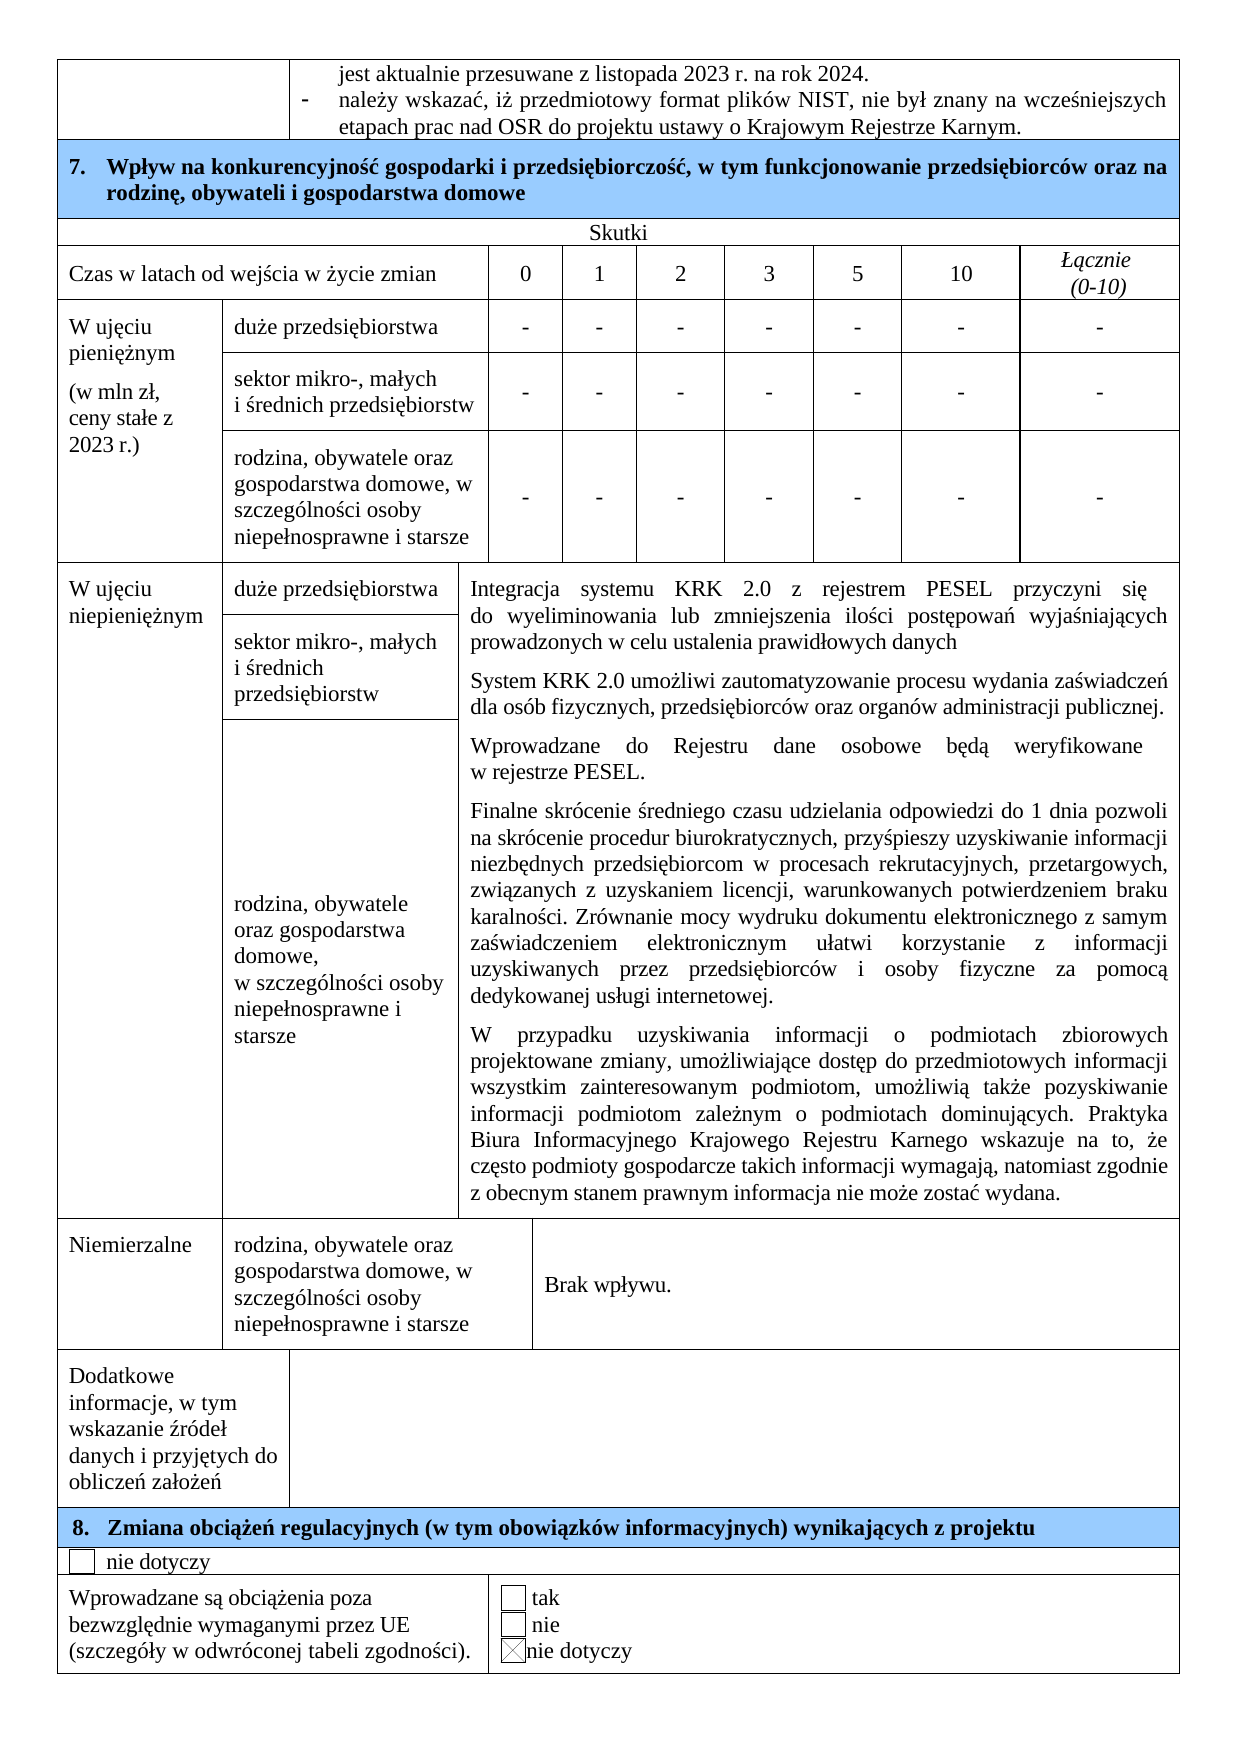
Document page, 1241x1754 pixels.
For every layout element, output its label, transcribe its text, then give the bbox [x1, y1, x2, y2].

table_cell Niemierzalne [58, 1219, 222, 1349]
table_cell - [489, 431, 562, 562]
table_cell 0 [489, 246, 562, 299]
table_cell - [489, 353, 562, 430]
table_cell - [1021, 353, 1179, 430]
table_cell - [637, 300, 724, 352]
table_cell nie dotyczy [58, 1548, 1179, 1574]
table_cell - [563, 353, 636, 430]
table_cell Integracja systemu KRK 2.0 z rejestrem PESEL przyczyni się do wyeliminowania lub zmniejszenia ilości postępowań wyjaśniających prowadzonych w celu ustalenia prawidłowych danych System KRK 2.0 umożliwi zautomatyzowanie procesu wydania zaświadczeń dla osób fizycznych, przedsiębiorców oraz organów administracji publicznej. Wprowadzane do Rejestru dane osobowe będą weryfikowane w rejestrze PESEL. Finalne skrócenie średniego czasu udzielania odpowiedzi do 1 dnia pozwoli na skrócenie procedur biurokratycznych, przyśpieszy uzyskiwanie informacji niezbędnych przedsiębiorcom w procesach rekrutacyjnych, przetargowych, związanych z uzyskaniem licencji, warunkowanych potwierdzeniem braku karalności. Zrównanie mocy wydruku dokumentu elektronicznego z samym zaświadczeniem elektronicznym ułatwi korzystanie z informacji uzyskiwanych przez przedsiębiorców i osoby fizyczne za pomocą dedykowanej usługi internetowej. W przypadku uzyskiwania informacji o podmiotach zbiorowych projektowane zmiany, umożliwiające dostęp do przedmiotowych informacji wszystkim zainteresowanym podmiotom, umożliwią także pozyskiwanie informacji podmiotom zależnym o podmiotach dominujących. Praktyka Biura Informacyjnego Krajowego Rejestru Karnego wskazuje na to, że często podmioty gospodarcze takich informacji wymagają, natomiast zgodnie z obecnym stanem prawnym informacja nie może zostać wydana. [459, 563, 1179, 1218]
table_cell - [814, 431, 901, 562]
table_cell Dodatkowe informacje, w tym wskazanie źródeł danych i przyjętych do obliczeń założeń [58, 1350, 289, 1507]
table_cell 10 [902, 246, 1019, 299]
table_cell Wprowadzane są obciążenia poza bezwzględnie wymaganymi przez UE (szczegóły w odwróconej tabeli zgodności). [58, 1575, 488, 1673]
table_cell - [563, 431, 636, 562]
table_cell Łącznie (0-10) [1021, 246, 1179, 299]
table_cell tak nie nie dotyczy [489, 1575, 1179, 1673]
table_cell sektor mikro-, małych i średnich przedsiębiorstw [223, 615, 458, 719]
table_cell - [814, 353, 901, 430]
table_cell Wpływ na konkurencyjność gospodarki i przedsiębiorczość, w tym funkcjonowanie przedsiębiorców oraz na rodzinę, obywateli i gospodarstwa domowe [58, 140, 1179, 218]
table_cell - [725, 431, 813, 562]
table_cell 3 [725, 246, 813, 299]
table_cell W ujęciu pieniężnym (w mln zł, ceny stałe z 2023 r.) [58, 300, 222, 562]
table_cell [290, 1350, 1179, 1507]
table_cell - [902, 431, 1019, 562]
table_cell 1 [563, 246, 636, 299]
table_cell Skutki [58, 219, 1179, 245]
table_cell rodzina, obywatele oraz gospodarstwa domowe, w szczególności osoby niepełnosprawne i starsze [223, 1219, 532, 1349]
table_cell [58, 60, 289, 139]
table_cell - [637, 431, 724, 562]
table_cell rodzina, obywatele oraz gospodarstwa domowe, w szczególności osoby niepełnosprawne i starsze [223, 431, 488, 562]
table_cell duże przedsiębiorstwa [223, 300, 488, 352]
table_cell - [725, 300, 813, 352]
table_cell - [1021, 431, 1179, 562]
table_cell - [637, 353, 724, 430]
table_cell - [489, 300, 562, 352]
table_cell - [902, 300, 1019, 352]
table_cell - [725, 353, 813, 430]
table_cell Czas w latach od wejścia w życie zmian [58, 246, 488, 299]
table_cell W ujęciu niepieniężnym [58, 563, 222, 1218]
table_cell sektor mikro-, małych i średnich przedsiębiorstw [223, 353, 488, 430]
table_cell rodzina, obywatele oraz gospodarstwa domowe, w szczególności osoby niepełnosprawne i starsze [223, 720, 458, 1218]
table_cell 5 [814, 246, 901, 299]
table_cell - [902, 353, 1019, 430]
table_cell - [814, 300, 901, 352]
table_cell Brak wpływu. [533, 1219, 1179, 1349]
table_cell - [1021, 300, 1179, 352]
table_cell 2 [637, 246, 724, 299]
table_cell - [563, 300, 636, 352]
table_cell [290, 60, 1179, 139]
table_cell Zmiana obciążeń regulacyjnych (w tym obowiązków informacyjnych) wynikających z projektu [58, 1508, 1179, 1547]
table_cell duże przedsiębiorstwa [223, 563, 458, 614]
